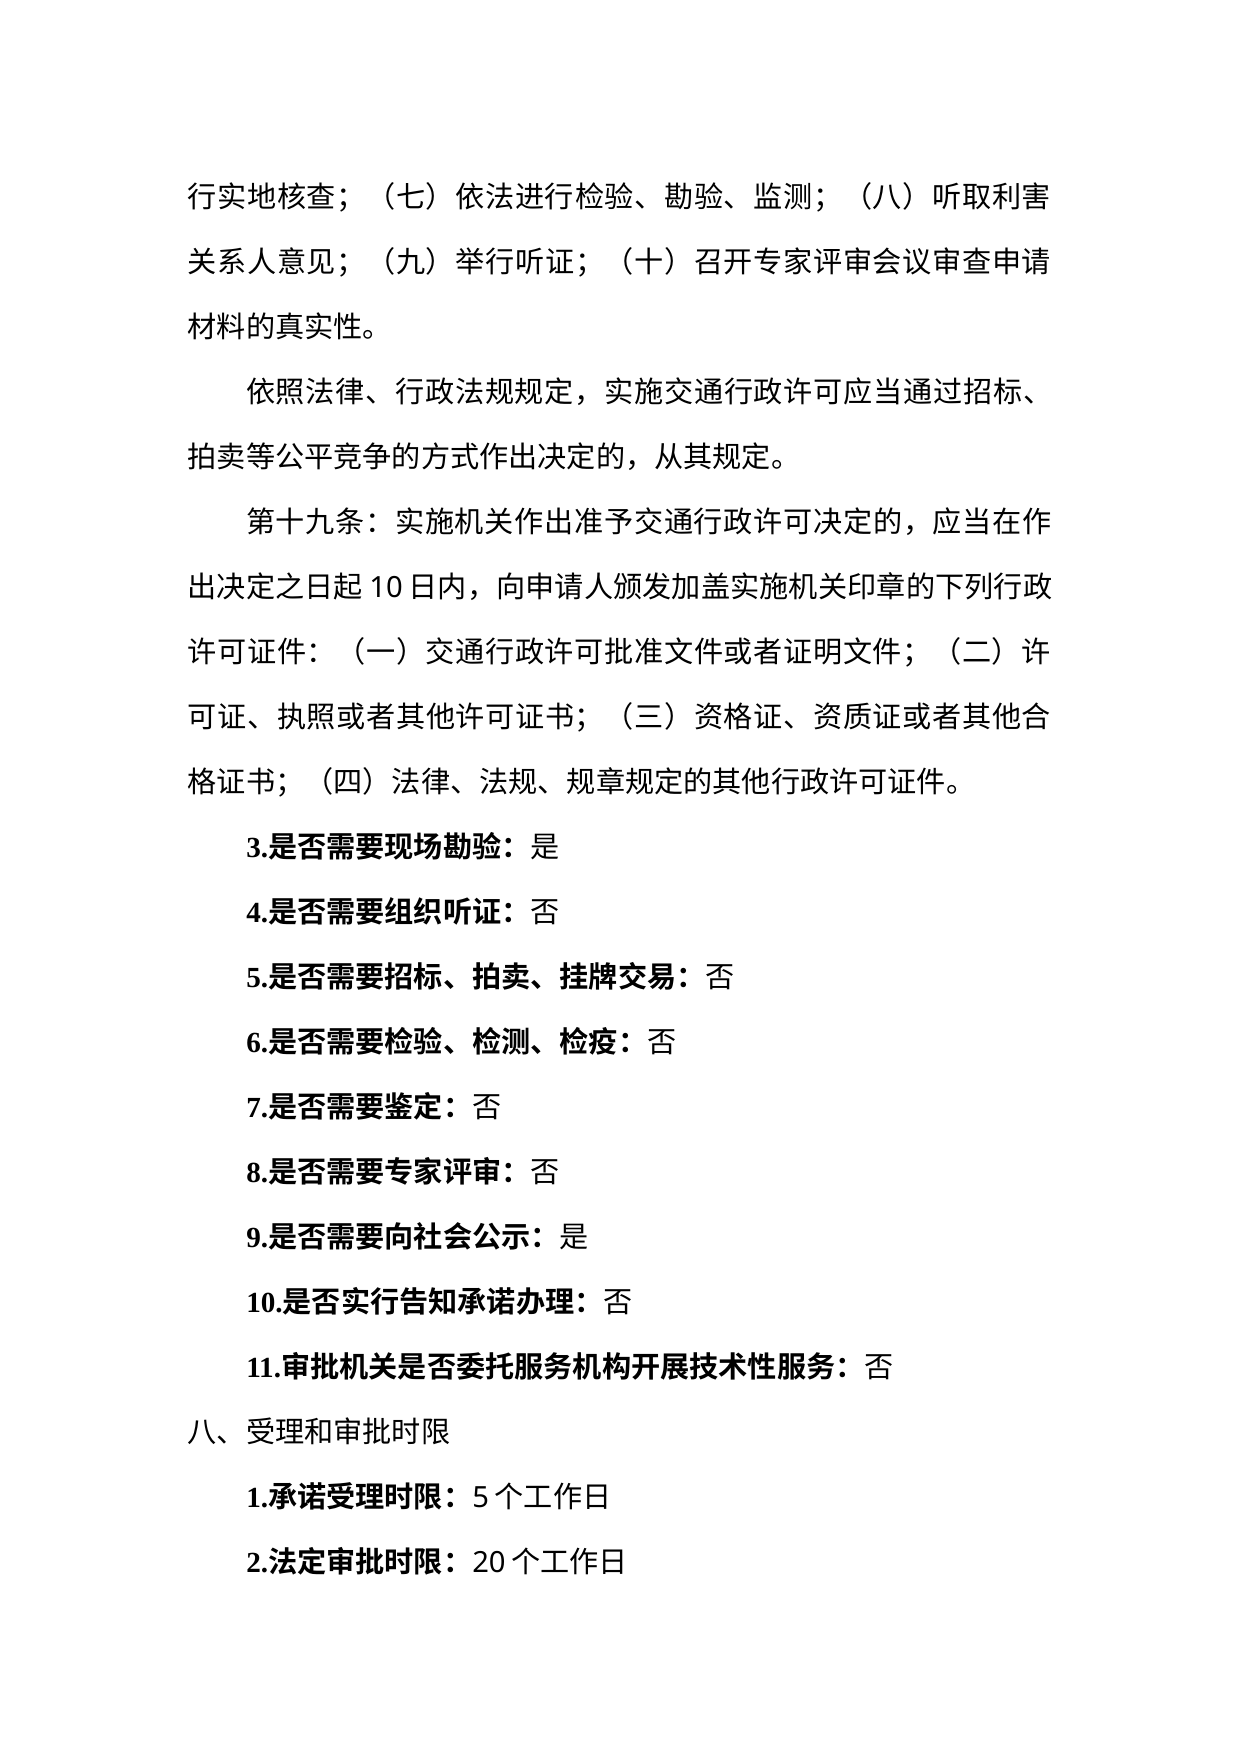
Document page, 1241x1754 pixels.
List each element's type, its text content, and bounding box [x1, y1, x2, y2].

text 2.法定审批时限：20个工作日 [187, 1527, 1053, 1592]
text 八、受理和审批时限 [187, 1397, 1053, 1462]
text 1.承诺受理时限：5个工作日 [187, 1462, 1053, 1527]
text 第十九条：实施机关作出准予交通行政许可决定的，应当在作出决定之日起10日内，向申请人颁发加盖实施机关印章的下列行政许可证件：（一）交通行政许可批准文件或者证明文件；（二）许可证、执照或者其他许可证书；（三）资格证、资质证或者其他合格证书；（四）法律、法规、规章规定的其他行政许可证件。 [187, 487, 1053, 812]
text 3.是否需要现场勘验：是 [187, 812, 1053, 877]
text 依照法律、行政法规规定，实施交通行政许可应当通过招标、拍卖等公平竞争的方式作出决定的，从其规定。 [187, 357, 1053, 487]
text 4.是否需要组织听证：否 [187, 877, 1053, 942]
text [187, 162, 1053, 357]
text 5.是否需要招标、拍卖、挂牌交易：否 [187, 942, 1053, 1007]
text 8.是否需要专家评审：否 [187, 1137, 1053, 1202]
text 11.审批机关是否委托服务机构开展技术性服务：否 [187, 1332, 1053, 1397]
text 6.是否需要检验、检测、检疫：否 [187, 1007, 1053, 1072]
text 10.是否实行告知承诺办理：否 [187, 1267, 1053, 1332]
text 7.是否需要鉴定：否 [187, 1072, 1053, 1137]
text 9.是否需要向社会公示：是 [187, 1202, 1053, 1267]
